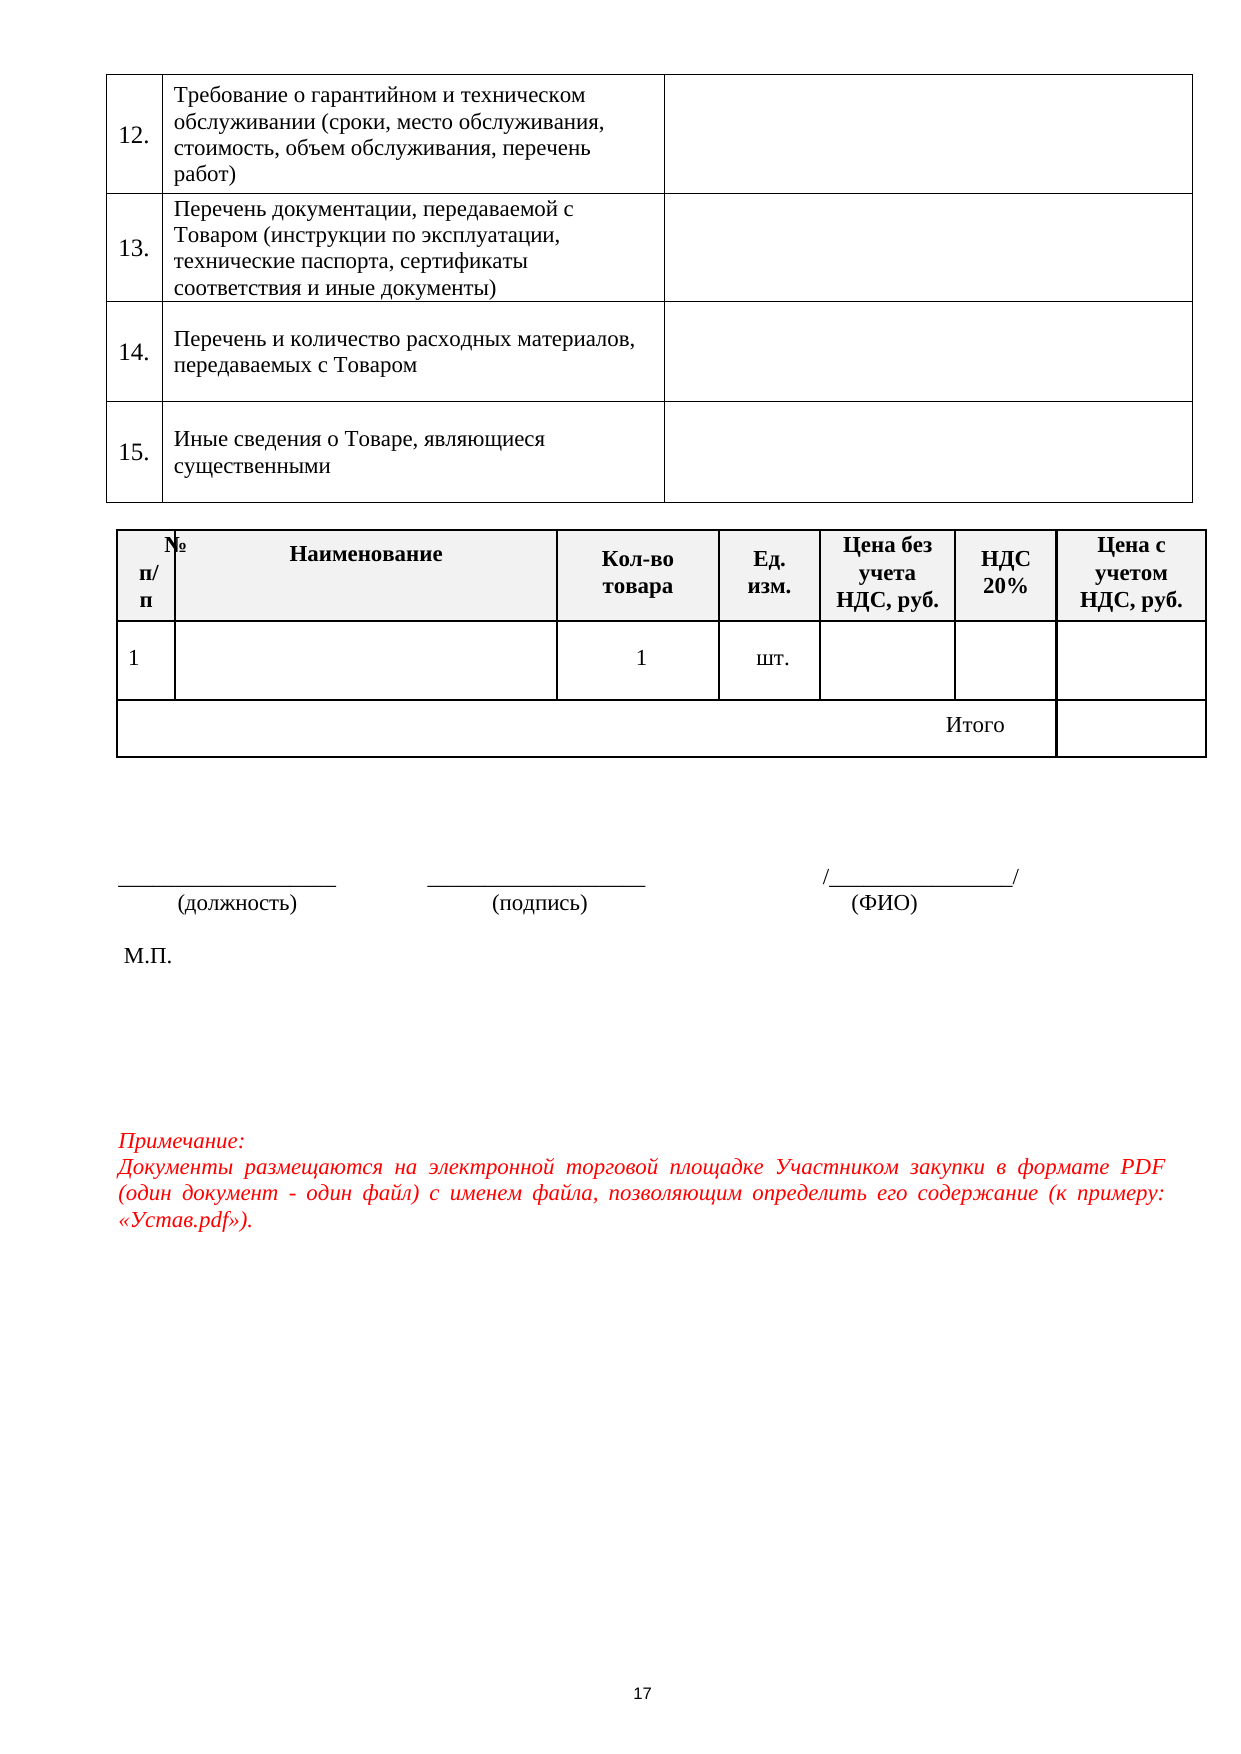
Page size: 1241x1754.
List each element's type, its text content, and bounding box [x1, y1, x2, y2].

table_header НДС 20% [956, 531, 1055, 620]
table_header № п/п [118, 531, 174, 620]
table_cell [1058, 622, 1205, 699]
table_cell [107, 402, 162, 502]
text М.П. [118, 942, 1167, 968]
table_cell [956, 622, 1055, 699]
table_header Наименование [176, 531, 556, 620]
table_cell Итого [118, 701, 1055, 756]
text ___________________ ___________________ /________________/ [118, 863, 1167, 889]
table_cell [107, 194, 162, 301]
table_cell [665, 194, 1192, 301]
table_header Цена без учета НДС, руб. [821, 531, 954, 620]
table_cell [665, 75, 1192, 193]
table_cell [107, 75, 162, 193]
table_cell шт. [720, 622, 819, 699]
table_cell [665, 402, 1192, 502]
table_header Кол-во товара [558, 531, 718, 620]
table_cell 1 [118, 622, 174, 699]
table_cell Требование о гарантийном и техническом обслуживании (сроки, место обслуживания, стоимость, объем обслуживания, перечень работ) [163, 75, 664, 193]
table_cell Перечень документации, передаваемой с Товаром (инструкции по эксплуатации, технические паспорта, сертификаты соответствия и иные документы) [163, 194, 664, 301]
table_header Цена с учетом НДС, руб. [1058, 531, 1205, 620]
table_cell [821, 622, 954, 699]
table_cell Иные сведения о Товаре, являющиеся существенными [163, 402, 664, 502]
text Документы размещаются на электронной торговой площадке Участником закупки в формате PDF (один документ - один файл) с именем файла, позволяющим определить его содержание (к примеру: «Устав.pdf»). [118, 1153, 1167, 1232]
table_cell [665, 302, 1192, 401]
table_cell Перечень и количество расходных материалов, передаваемых с Товаром [163, 302, 664, 401]
table_header Ед. изм. [720, 531, 819, 620]
table_cell 1 [558, 622, 718, 699]
table_cell [176, 622, 556, 699]
text Примечание: [118, 1127, 1167, 1153]
table_cell [1058, 701, 1205, 756]
text (должность) (подпись) (ФИО) [118, 889, 1167, 916]
table_cell [107, 302, 162, 401]
